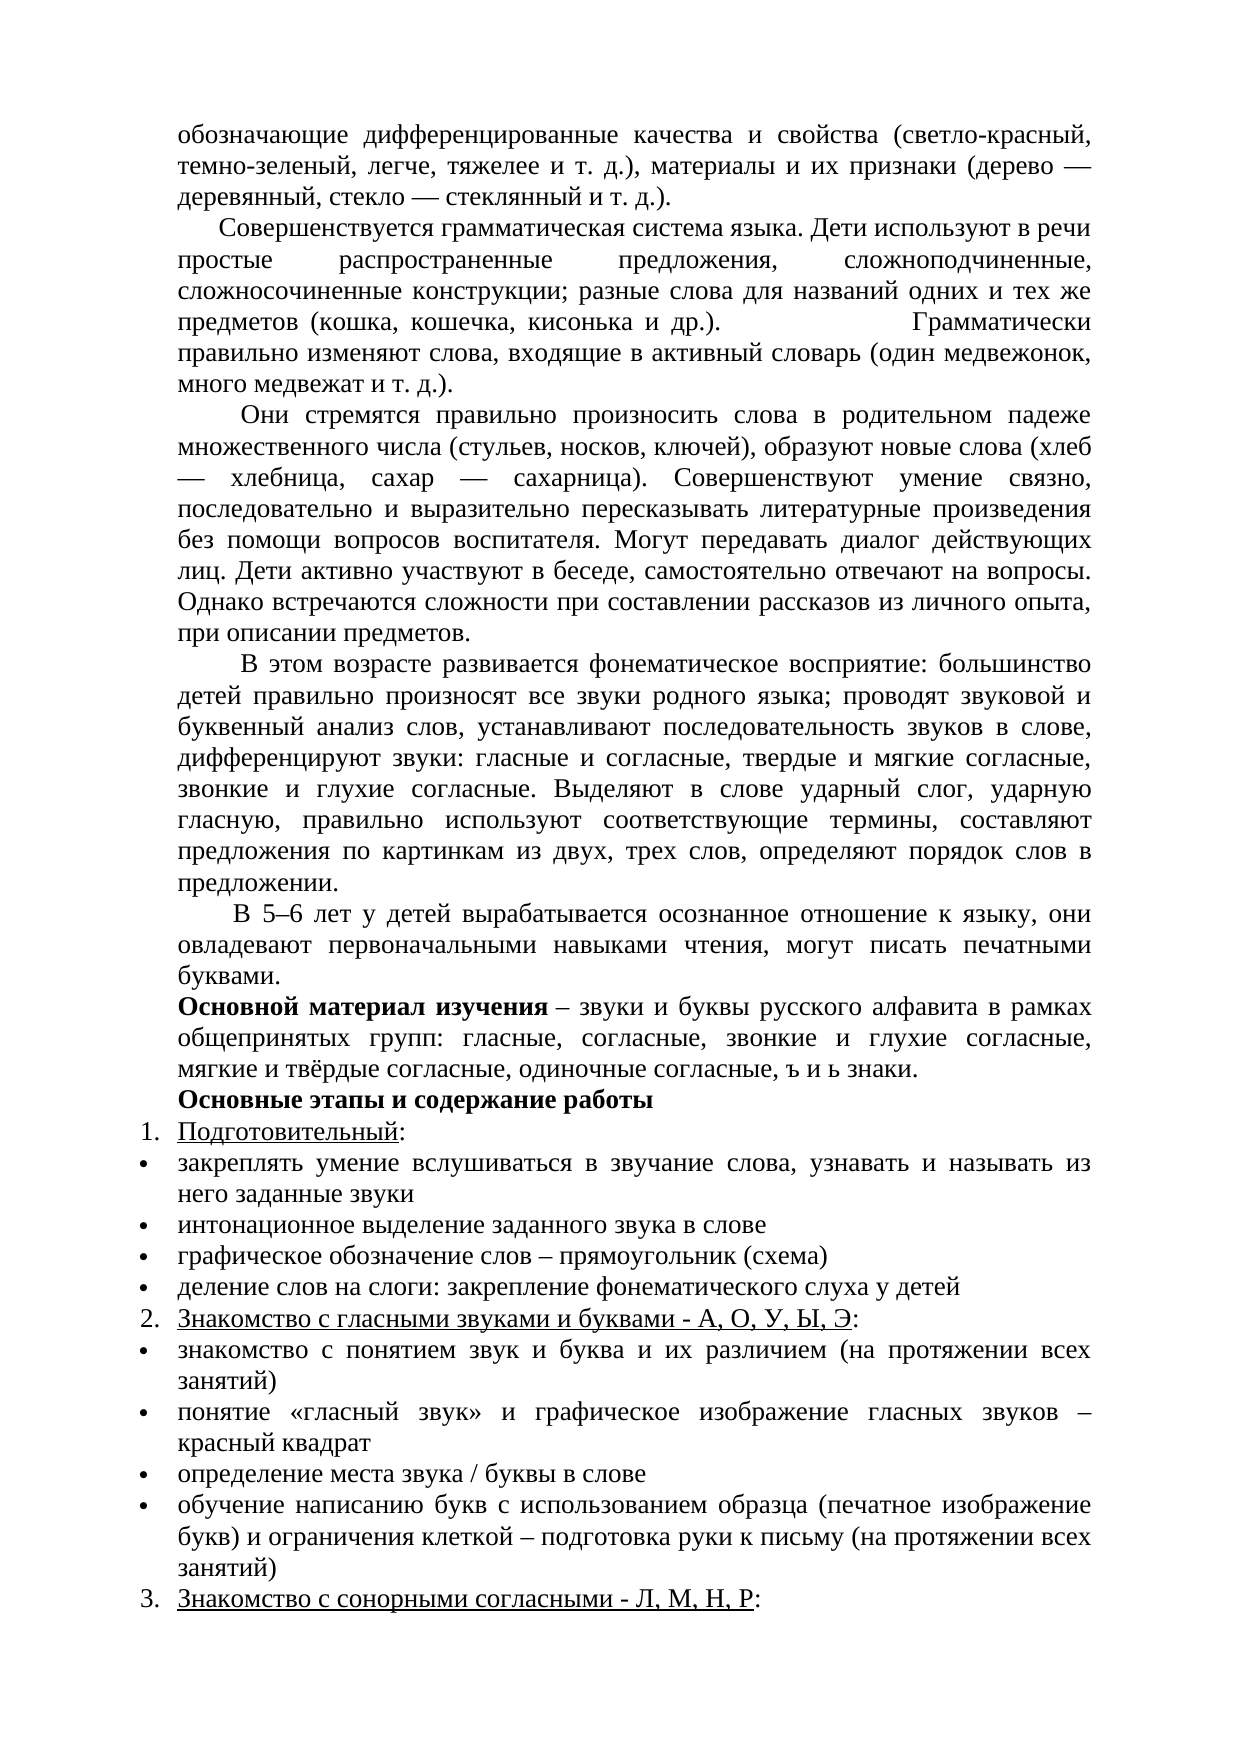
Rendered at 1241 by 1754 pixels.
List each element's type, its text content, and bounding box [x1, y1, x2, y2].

text Совершенствуется грамматическая система языка. Дети используют в речи простые распространенные предложения, сложноподчиненные, сложносочиненные конструкции; разные слова для названий одних и тех же предметов (кошка, кошечка, кисонька и др.). Грамматически правильно изменяют слова, входящие в активный словарь (один медвежонок, много медвежат и т. д.). [177, 212, 1093, 398]
list Знакомство с гласными звуками и буквами - А, О, У, Ы, Э: [140, 1302, 1093, 1333]
list обучение написанию букв с использованием образца (печатное изображение букв) и ограничения клеткой – подготовка руки к письму (на протяжении всех занятий) [140, 1488, 1093, 1582]
text В этом возрасте развивается фонематическое восприятие: большинство детей правильно произносят все звуки родного языка; проводят звуковой и буквенный анализ слов, устанавливают последовательность звуков в слове, дифференцируют звуки: гласные и согласные, твердые и мягкие согласные, звонкие и глухие согласные. Выделяют в слове ударный слог, ударную гласную, правильно используют соответствующие термины, составляют предложения по картинкам из двух, трех слов, определяют порядок слов в предложении. [177, 648, 1093, 897]
text В 5–6 лет у детей вырабатывается осознанное отношение к языку, они овладевают первоначальными навыками чтения, могут писать печатными буквами. [177, 897, 1093, 990]
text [177, 118, 1093, 212]
list понятие «гласный звук» и графическое изображение гласных звуков – красный квадрат [140, 1395, 1093, 1457]
text Основной материал изучения – звуки и буквы русского алфавита в рамках общепринятых групп: гласные, согласные, звонкие и глухие согласные, мягкие и твёрдые согласные, одиночные согласные, ъ и ь знаки. [177, 990, 1093, 1084]
list деление слов на слоги: закрепление фонематического слуха у детей [140, 1271, 1093, 1302]
text Они стремятся правильно произносить слова в родительном падеже множественного числа (стульев, носков, ключей), образуют новые слова (хлеб — хлебница, сахар — сахарница). Совершенствуют умение связно, последовательно и выразительно пересказывать литературные произведения без помощи вопросов воспитателя. Могут передавать диалог действующих лиц. Дети активно участвуют в беседе, самостоятельно отвечают на вопросы. Однако встречаются сложности при составлении рассказов из личного опыта, при описании предметов. [177, 398, 1093, 648]
list определение места звука / буквы в слове [140, 1457, 1093, 1488]
list интонационное выделение заданного звука в слове [140, 1208, 1093, 1239]
list знакомство с понятием звук и буква и их различием (на протяжении всех занятий) [140, 1333, 1093, 1395]
text Основные этапы и содержание работы [177, 1084, 1093, 1115]
list закреплять умение вслушиваться в звучание слова, узнавать и называть из него заданные звуки [140, 1146, 1093, 1208]
list Знакомство с сонорными согласными - Л, М, Н, Р: [140, 1582, 1093, 1613]
list Подготовительный: [140, 1115, 1093, 1146]
list графическое обозначение слов – прямоугольник (схема) [140, 1239, 1093, 1271]
